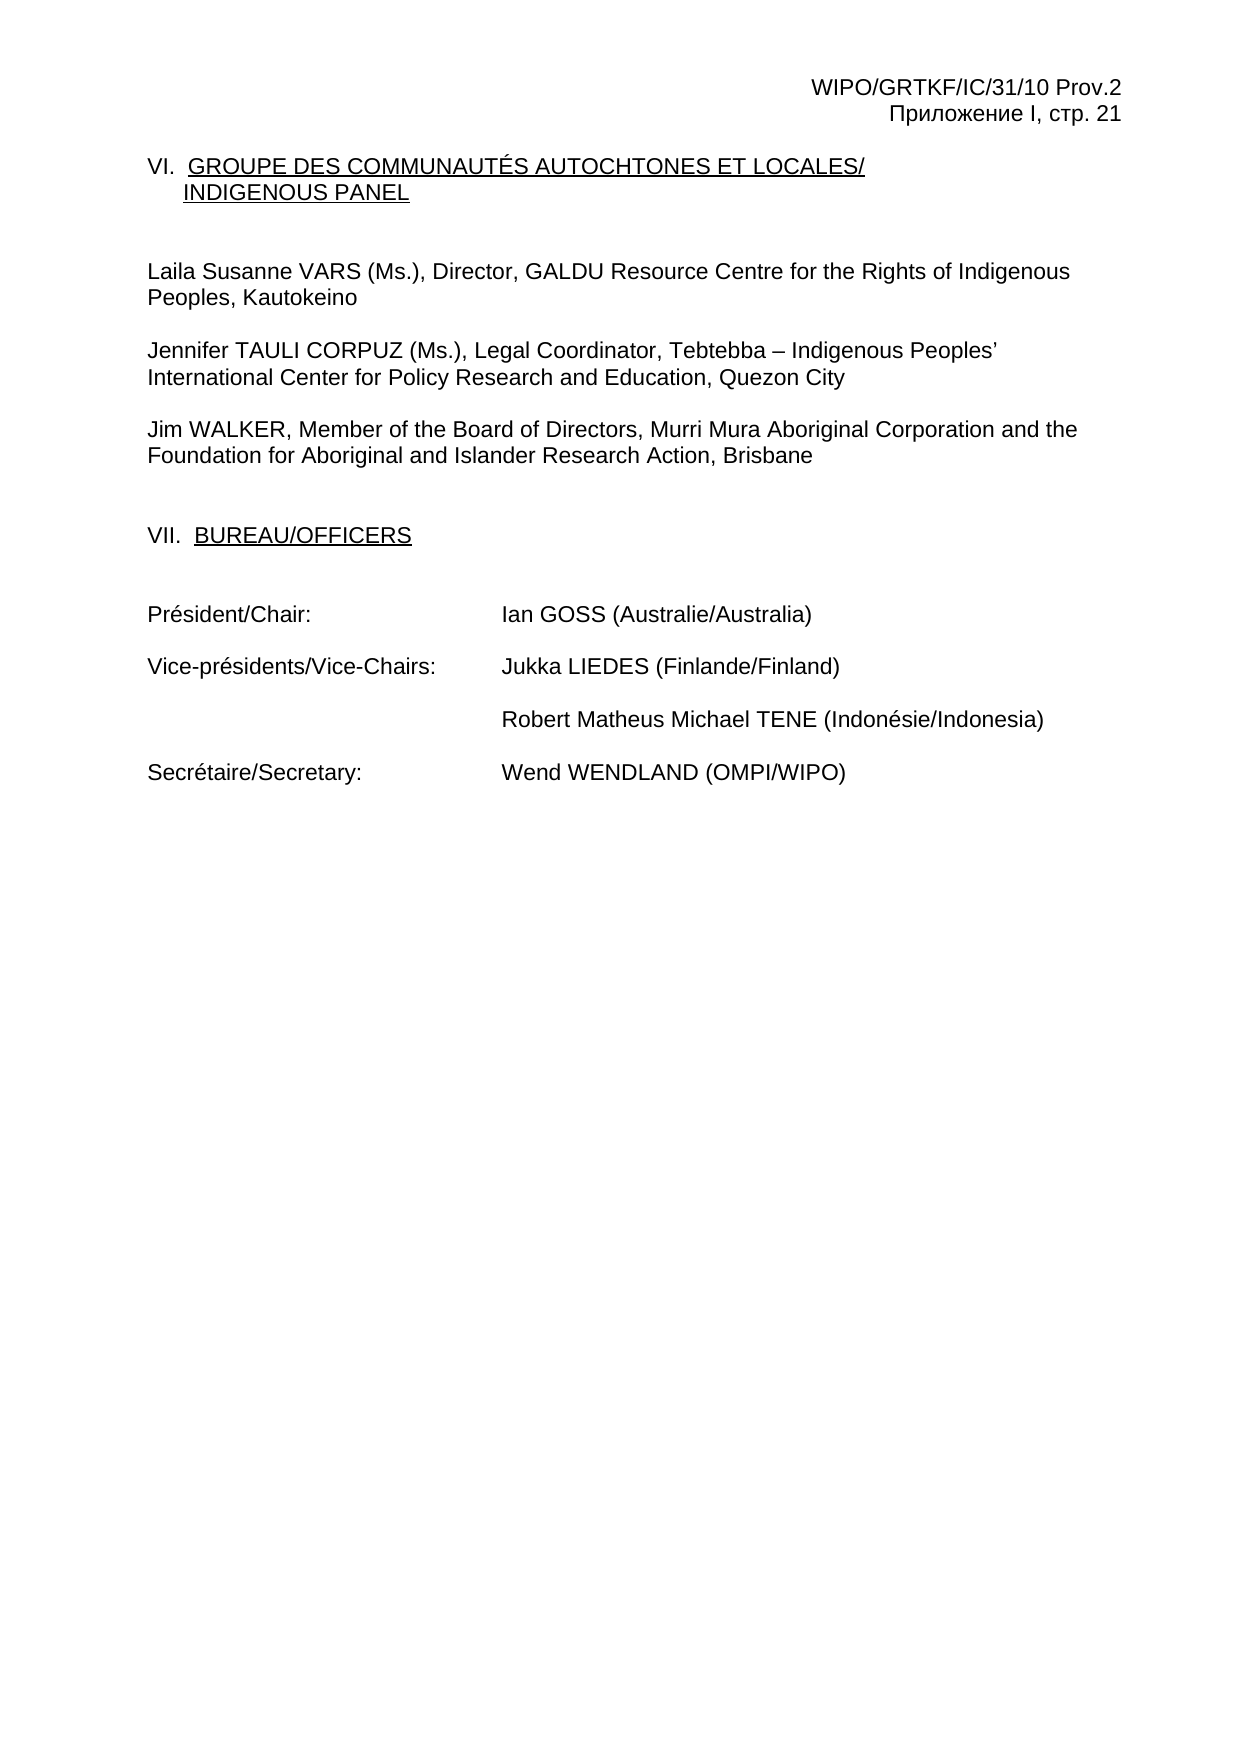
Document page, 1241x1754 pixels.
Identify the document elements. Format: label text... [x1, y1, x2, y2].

text Robert Matheus Michael TENE (Indonésie/Indonesia) [147, 706, 1122, 732]
text Jim WALKER, Member of the Board of Directors, Murri Mura Aboriginal Corporation and the Foundation for Aboriginal and Islander Research Action, Brisbane [147, 416, 1122, 469]
text VII. BUREAU/OFFICERS [147, 522, 1122, 548]
text VI. groupe des communautÉs autochtones et locales/ INDIGENOUS PANEL [147, 153, 1122, 205]
text Président/Chair: Ian GOSS (Australie/Australia) [147, 601, 1122, 627]
text Secrétaire/Secretary: Wend WENDLAND (OMPI/WIPO) [147, 759, 1122, 785]
text Laila Susanne VARS (Ms.), Director, GALDU Resource Centre for the Rights of Indigenous Peoples, Kautokeino [147, 258, 1122, 311]
text Vice-présidents/Vice-Chairs: Jukka LIEDES (Finlande/Finland) [147, 653, 1122, 680]
text Jennifer TAULI CORPUZ (Ms.), Legal Coordinator, Tebtebba – Indigenous Peoples’ International Center for Policy Research and Education, Quezon City [147, 337, 1122, 390]
